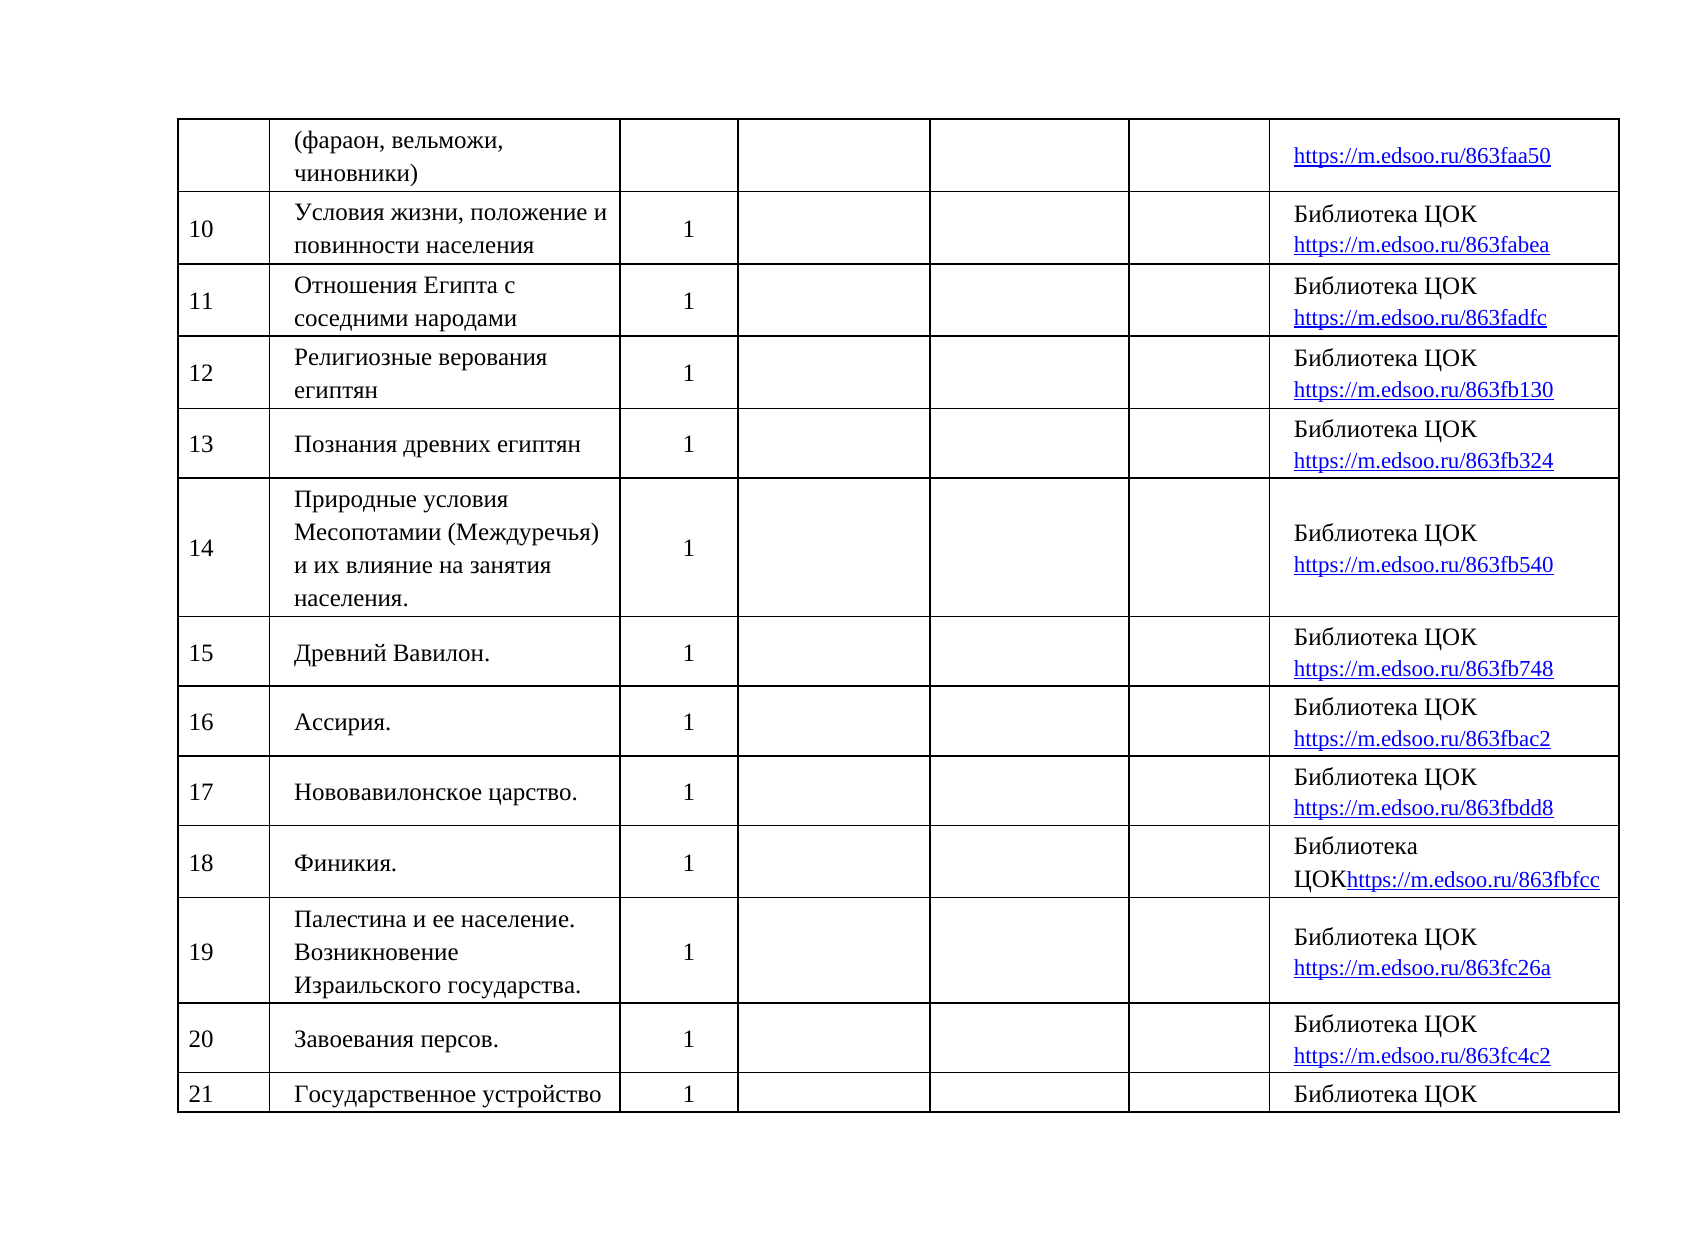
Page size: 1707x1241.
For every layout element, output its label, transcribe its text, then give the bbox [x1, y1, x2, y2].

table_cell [270, 120, 619, 191]
table_cell [931, 479, 1128, 616]
table_cell 10 [179, 192, 269, 263]
table_cell [1130, 617, 1269, 685]
table_cell Библиотека ЦОК https://m.edsoo.ru/863fbdd8 [1270, 757, 1618, 824]
table_cell [739, 757, 929, 824]
table_cell [739, 192, 929, 263]
table_cell [1130, 337, 1269, 408]
table_cell [739, 337, 929, 408]
table_cell Древний Вавилон. [270, 617, 619, 685]
table_cell 18 [179, 826, 269, 897]
table_cell 16 [179, 687, 269, 755]
table_cell [739, 265, 929, 335]
table_cell [1130, 409, 1269, 477]
table_cell Библиотека ЦОК https://m.edsoo.ru/863fb748 [1270, 617, 1618, 685]
table_cell [931, 192, 1128, 263]
table_cell 13 [179, 409, 269, 477]
table_cell Условия жизни, положение и повинности населения [270, 192, 619, 263]
table_cell Религиозные верования египтян [270, 337, 619, 408]
table_cell [931, 826, 1128, 897]
table_cell [1130, 826, 1269, 897]
table_cell Палестина и ее население. Возникновение Израильского государства. [270, 898, 619, 1002]
table_cell Библиотека ЦОК https://m.edsoo.ru/863fadfc [1270, 265, 1618, 335]
table_cell 1 [621, 120, 737, 191]
table_cell [1130, 1004, 1269, 1072]
table_cell [931, 617, 1128, 685]
table_cell [739, 120, 929, 191]
table_cell Библиотека ЦОК https://m.edsoo.ru/863fb324 [1270, 409, 1618, 477]
table_cell [931, 898, 1128, 1002]
table_cell [1130, 687, 1269, 755]
table_cell 1 [621, 409, 737, 477]
table_cell 20 [179, 1004, 269, 1072]
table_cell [1270, 1073, 1618, 1111]
table_cell Библиотека ЦОК https://m.edsoo.ru/863fc26a [1270, 898, 1618, 1002]
table_cell Библиотека ЦОК https://m.edsoo.ru/863fabea [1270, 192, 1618, 263]
table_cell 1 [621, 479, 737, 616]
table_cell [931, 120, 1128, 191]
table_cell Нововавилонское царство. [270, 757, 619, 824]
table_cell 1 [621, 898, 737, 1002]
table_cell Библиотека ЦОК https://m.edsoo.ru/863fb130 [1270, 337, 1618, 408]
table_cell Отношения Египта с соседними народами [270, 265, 619, 335]
table_cell 1 [621, 1073, 737, 1111]
table_cell 1 [621, 617, 737, 685]
table_cell 12 [179, 337, 269, 408]
table_cell 11 [179, 265, 269, 335]
table_cell 1 [621, 1004, 737, 1072]
table_cell 17 [179, 757, 269, 824]
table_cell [1270, 120, 1618, 191]
table_cell [739, 409, 929, 477]
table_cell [270, 1073, 619, 1111]
table_cell 1 [621, 265, 737, 335]
table_cell [1130, 1073, 1269, 1111]
table_cell [739, 826, 929, 897]
table_cell [739, 898, 929, 1002]
table_cell [739, 1073, 929, 1111]
table_cell Познания древних египтян [270, 409, 619, 477]
table_cell [1130, 265, 1269, 335]
table_cell [739, 687, 929, 755]
table_cell 1 [621, 192, 737, 263]
table_cell 1 [621, 757, 737, 824]
table_cell 19 [179, 898, 269, 1002]
table_cell [1130, 757, 1269, 824]
table_cell Библиотека ЦОК https://m.edsoo.ru/863fb540 [1270, 479, 1618, 616]
table_cell [739, 617, 929, 685]
table_cell [739, 1004, 929, 1072]
table_cell [931, 409, 1128, 477]
table_cell Библиотека ЦОК https://m.edsoo.ru/863fbac2 [1270, 687, 1618, 755]
table_cell Природные условия Месопотамии (Междуречья) и их влияние на занятия населения. [270, 479, 619, 616]
table_cell 9 [179, 120, 269, 191]
table_cell [1130, 120, 1269, 191]
table_cell Ассирия. [270, 687, 619, 755]
table_cell Библиотека ЦОК https://m.edsoo.ru/863fc4c2 [1270, 1004, 1618, 1072]
table_cell 1 [621, 337, 737, 408]
table_cell 1 [621, 826, 737, 897]
table_cell Завоевания персов. [270, 1004, 619, 1072]
table_cell 21 [179, 1073, 269, 1111]
table_cell 15 [179, 617, 269, 685]
table_cell 14 [179, 479, 269, 616]
table_cell [739, 479, 929, 616]
table_cell [931, 1004, 1128, 1072]
table_cell [1130, 192, 1269, 263]
table_cell [931, 337, 1128, 408]
table_cell [931, 265, 1128, 335]
table_cell [931, 687, 1128, 755]
table_cell Библиотека ЦОКhttps://m.edsoo.ru/863fbfcc [1270, 826, 1618, 897]
table_cell [1130, 898, 1269, 1002]
table_cell [931, 1073, 1128, 1111]
table_cell [1130, 479, 1269, 616]
table_cell 1 [621, 687, 737, 755]
table_cell [931, 757, 1128, 824]
table_cell Финикия. [270, 826, 619, 897]
